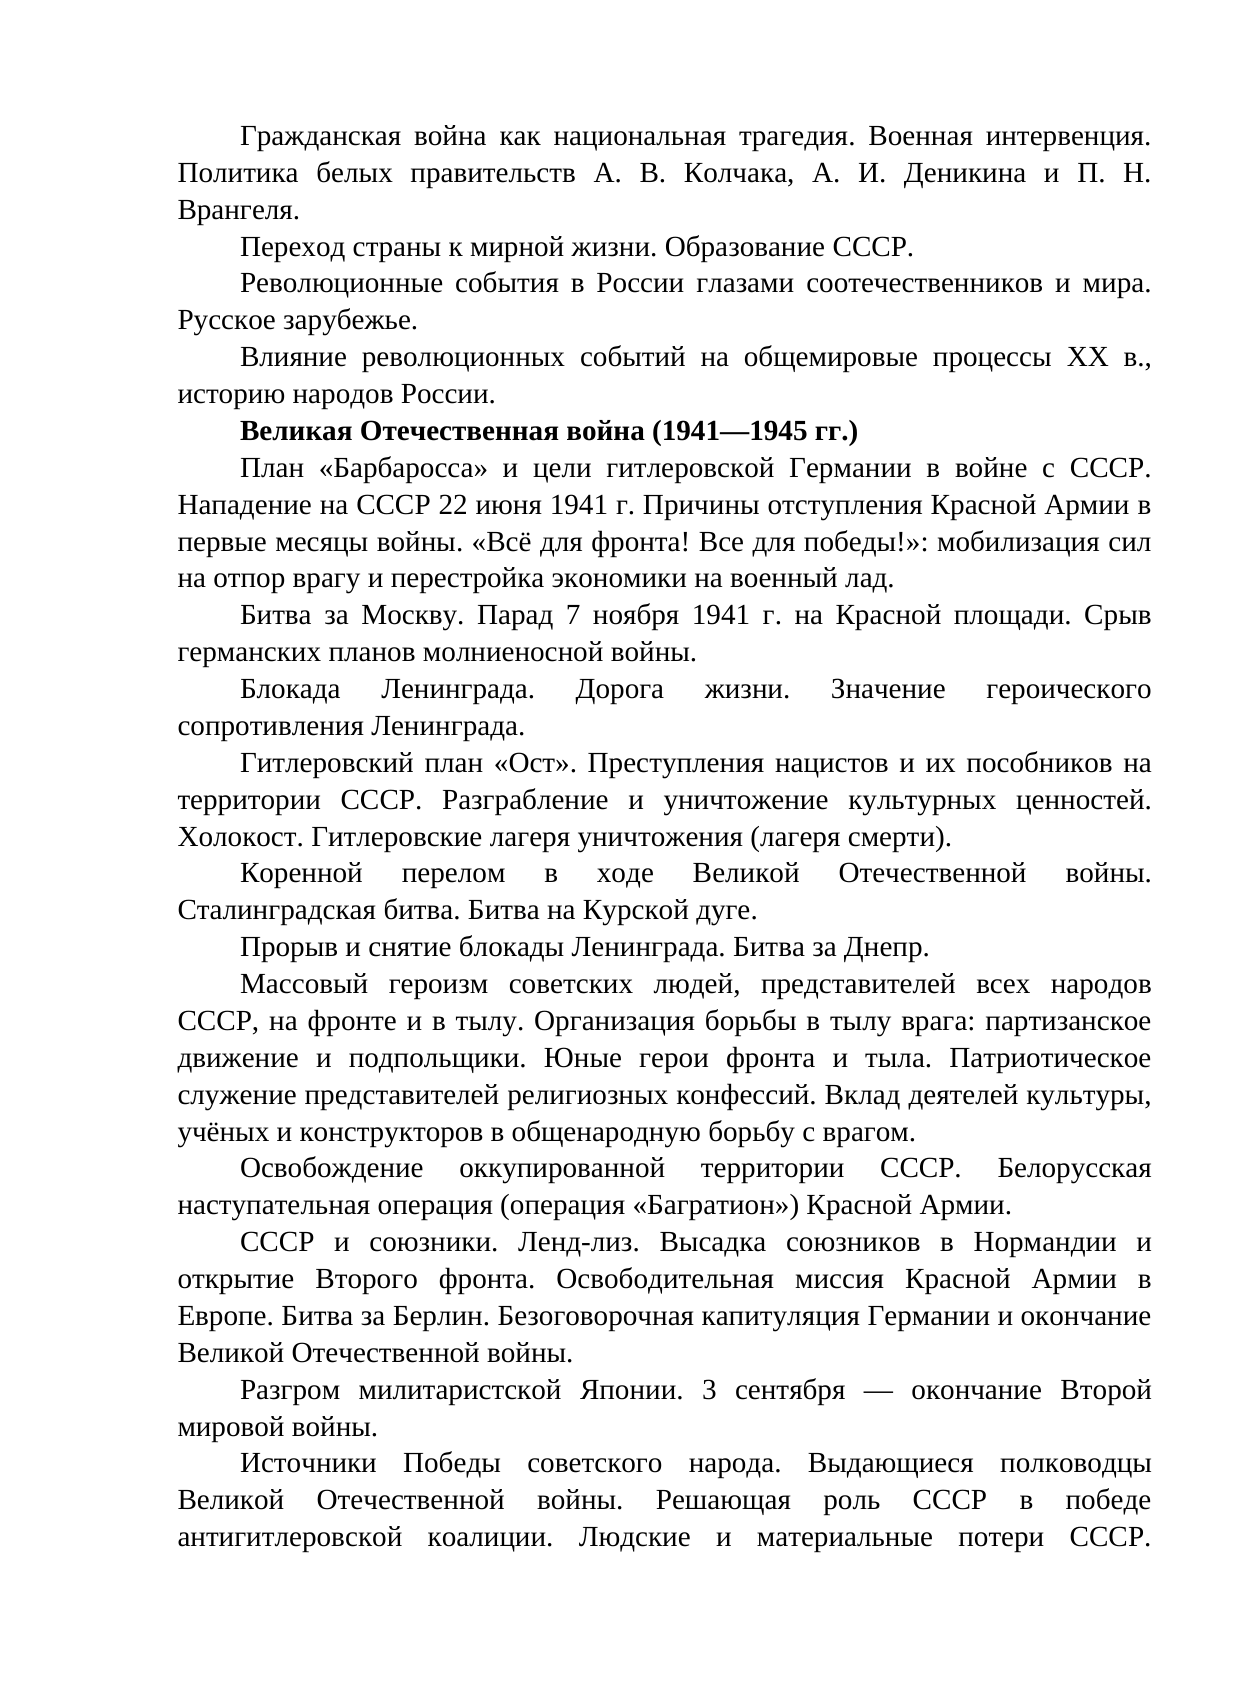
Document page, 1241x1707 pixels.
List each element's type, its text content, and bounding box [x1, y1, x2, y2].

text Гитлеровский план «Ост». Преступления нацистов и их пособников на территории СССР. Разграбление и уничтожение культурных ценностей. Холокост. Гитлеровские лагеря уничтожения (лагеря смерти). [177, 745, 1152, 852]
text Гражданская война как национальная трагедия. Военная интервенция. Политика белых правительств А. В. Колчака, А. И. Деникина и П. Н. Врангеля. [177, 118, 1152, 225]
text Освобождение оккупированной территории СССР. Белорусская наступательная операция (операция «Багратион») Красной Армии. [177, 1151, 1152, 1221]
text Прорыв и снятие блокады Ленинграда. Битва за Днепр. [177, 929, 1152, 963]
text Блокада Ленинграда. Дорога жизни. Значение героического сопротивления Ленинграда. [177, 671, 1152, 742]
text Битва за Москву. Парад 7 ноября 1941 г. на Красной площади. Срыв германских планов молниеносной войны. [177, 597, 1152, 668]
text Великая Отечественная война (1941—1945 гг.) [177, 413, 1152, 447]
text Разгром милитаристской Японии. 3 сентября — окончание Второй мировой войны. [177, 1372, 1152, 1442]
text Революционные события в России глазами соотечественников и мира. Русское зарубежье. [177, 266, 1152, 336]
text Массовый героизм советских людей, представителей всех народов СССР, на фронте и в тылу. Организация борьбы в тылу врага: партизанское движение и подпольщики. Юные герои фронта и тыла. Патриотическое служение представителей религиозных конфессий. Вклад деятелей культуры, учёных и конструкторов в общенародную борьбу с врагом. [177, 966, 1152, 1147]
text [177, 1446, 1152, 1553]
text Влияние революционных событий на общемировые процессы XX в., историю народов России. [177, 339, 1152, 410]
text Коренной перелом в ходе Великой Отечественной войны. Сталинградская битва. Битва на Курской дуге. [177, 856, 1152, 926]
text План «Барбаросса» и цели гитлеровской Германии в войне с СССР. Нападение на СССР 22 июня 1941 г. Причины отступления Красной Армии в первые месяцы войны. «Всё для фронта! Все для победы!»: мобилизация сил на отпор врагу и перестройка экономики на военный лад. [177, 450, 1152, 594]
text СССР и союзники. Ленд-лиз. Высадка союзников в Нормандии и открытие Второго фронта. Освободительная миссия Красной Армии в Европе. Битва за Берлин. Безоговорочная капитуляция Германии и окончание Великой Отечественной войны. [177, 1224, 1152, 1368]
text Переход страны к мирной жизни. Образование СССР. [177, 229, 1152, 262]
